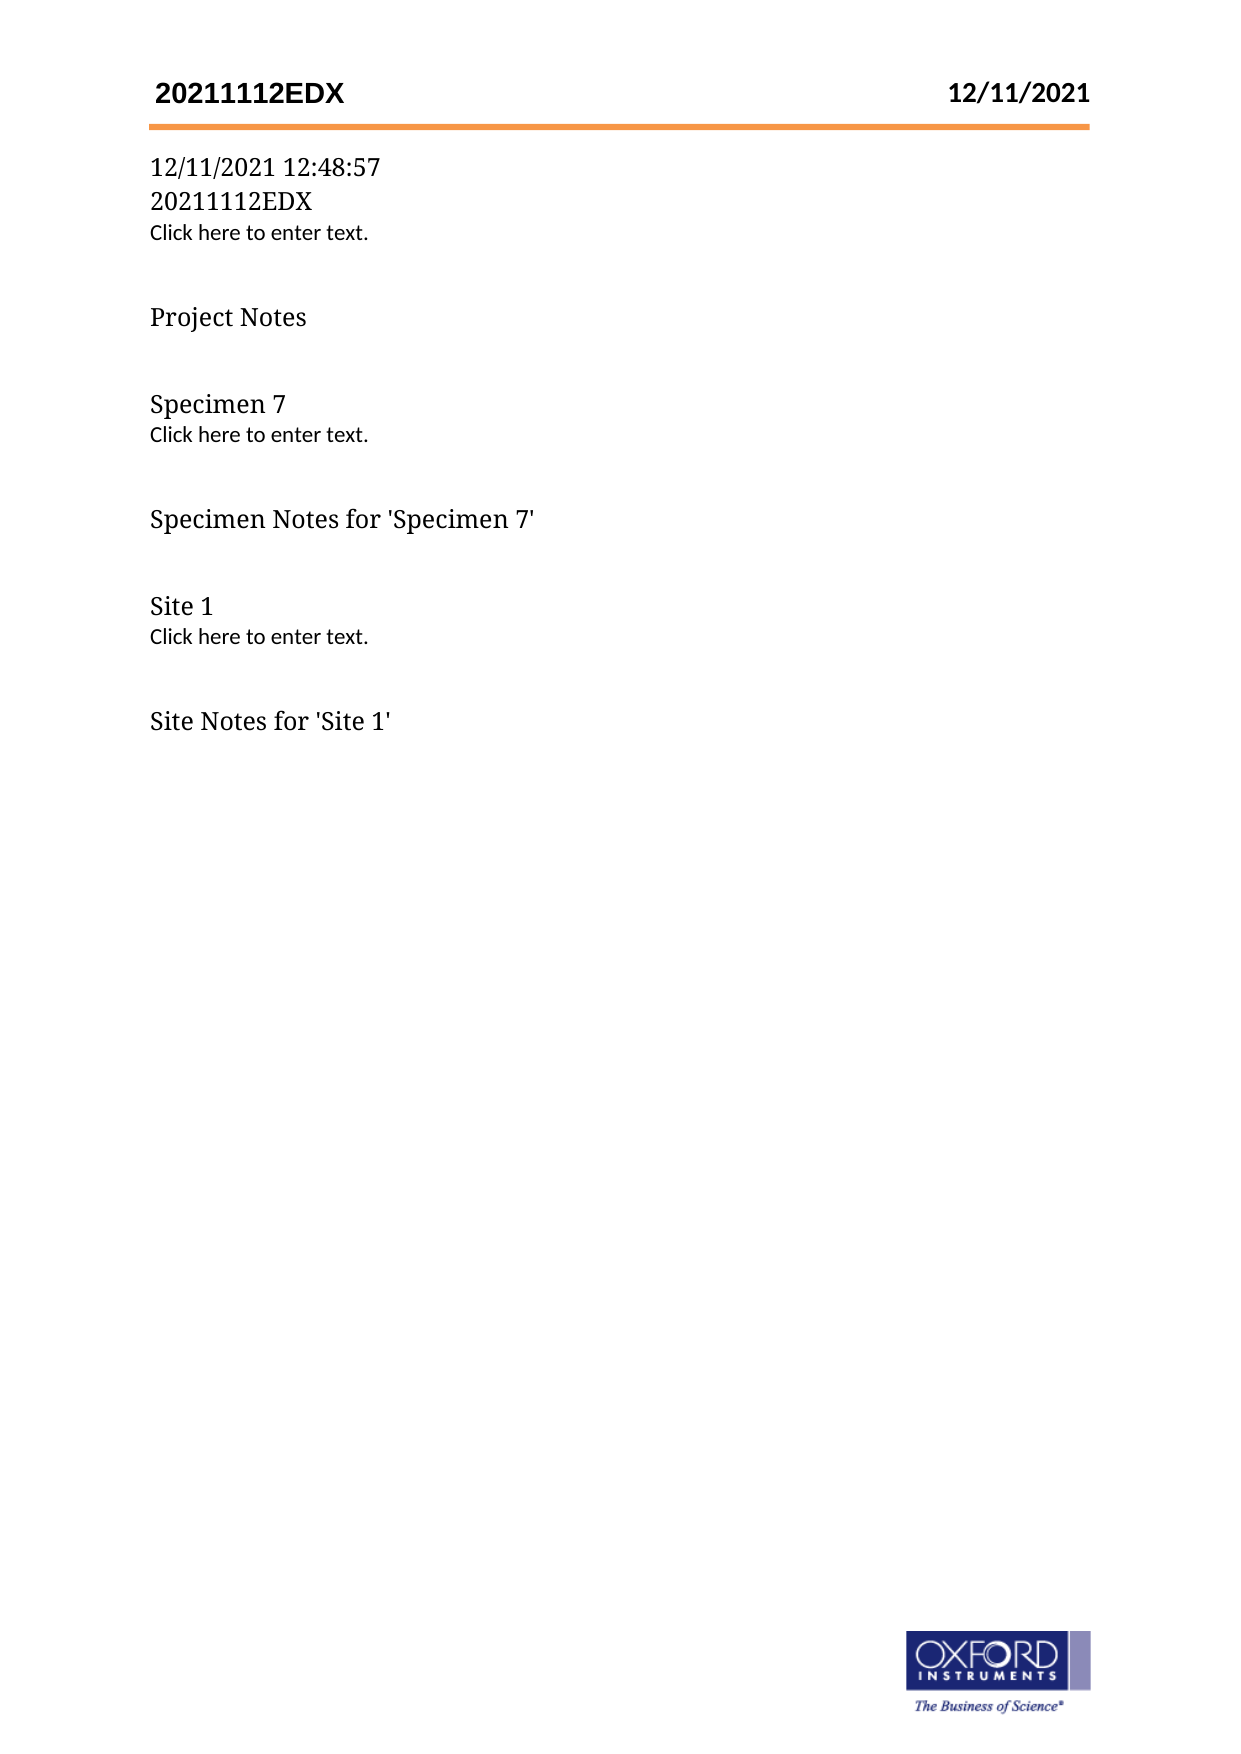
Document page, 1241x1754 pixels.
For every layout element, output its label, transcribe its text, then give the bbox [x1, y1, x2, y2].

text Specimen 7 [150, 386, 1090, 420]
text 20211112EDX [150, 184, 1090, 218]
text Project Notes [150, 299, 1090, 333]
text Site Notes for 'Site 1' [150, 703, 1090, 738]
text Site 1 [150, 588, 1090, 622]
text 12/11/2021 12:48:57 [150, 150, 1090, 184]
picture [906, 1631, 1091, 1716]
text Specimen Notes for 'Specimen 7' [150, 501, 1090, 535]
